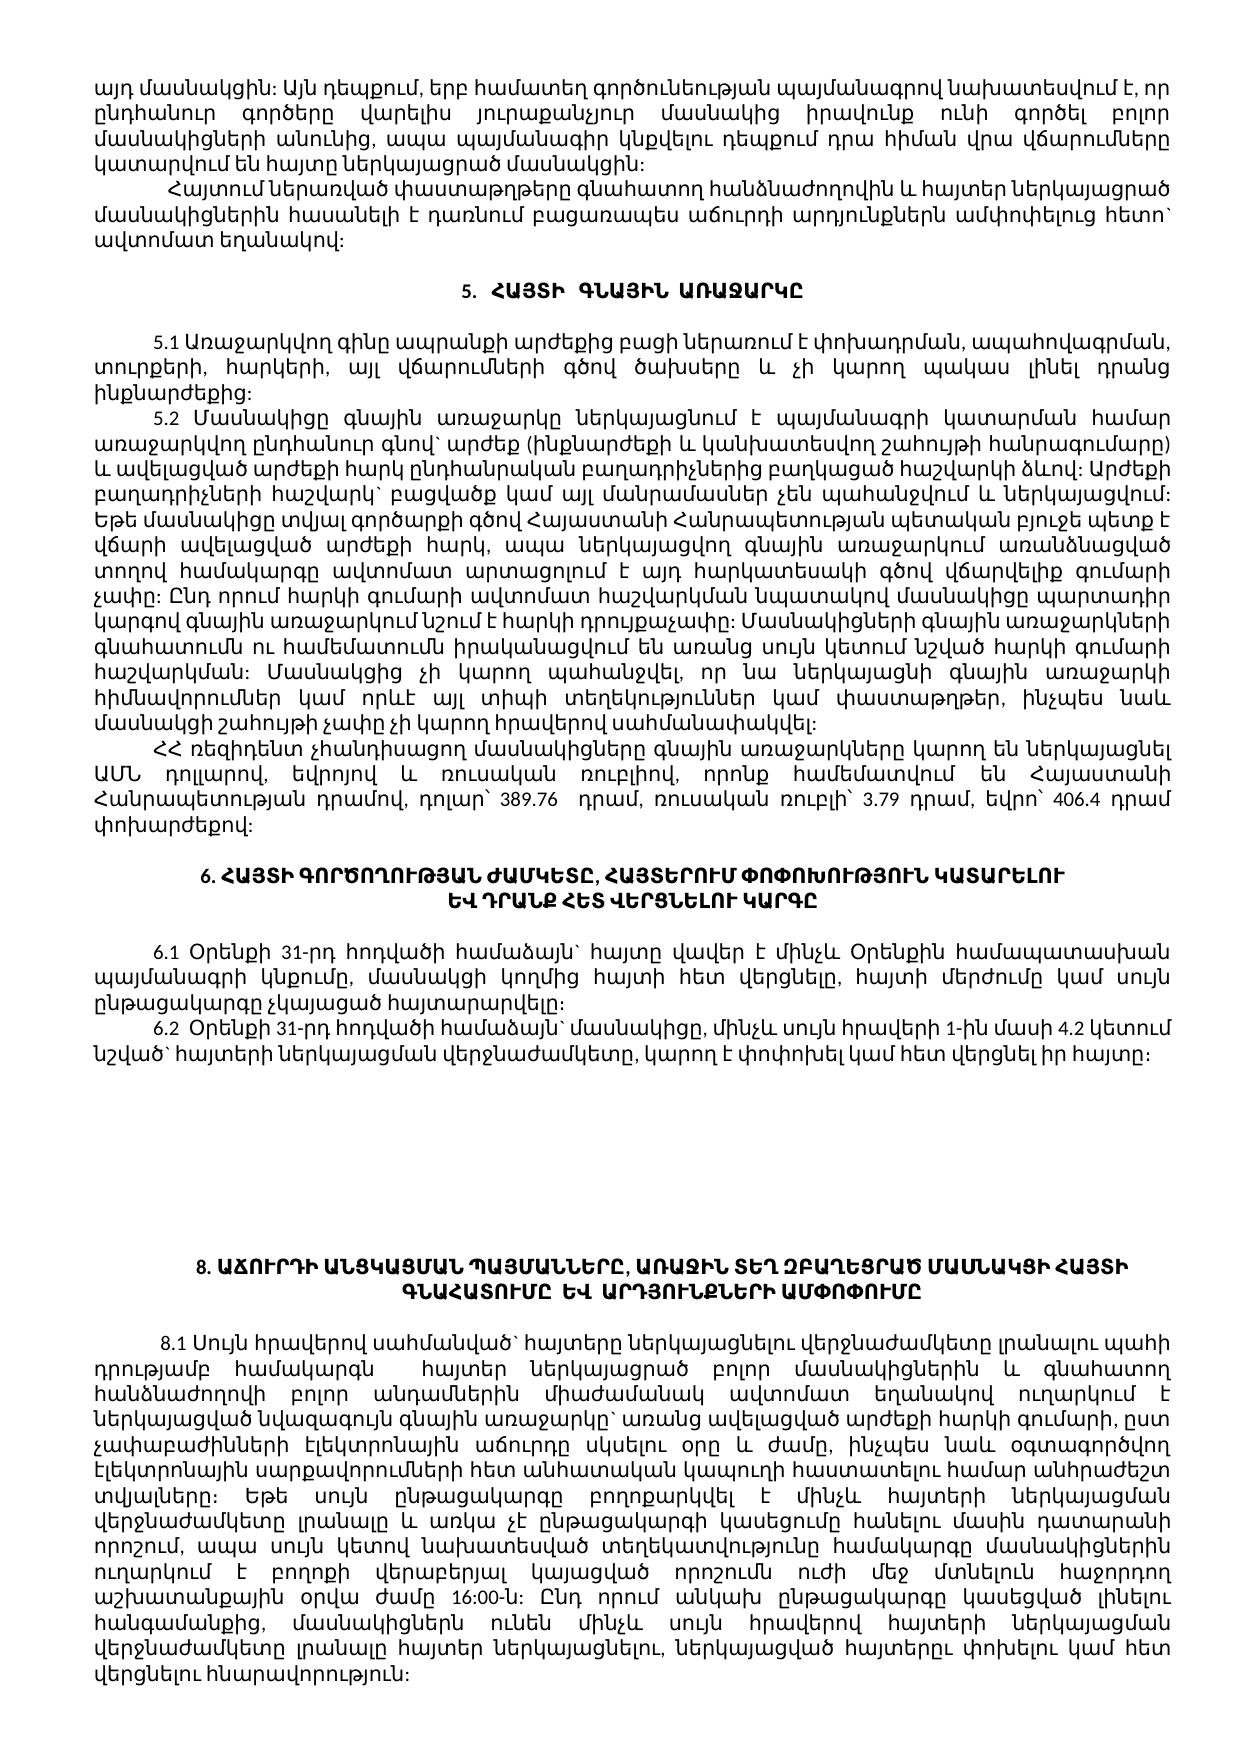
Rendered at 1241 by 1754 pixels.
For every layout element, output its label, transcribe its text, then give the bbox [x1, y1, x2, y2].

text 6.2 Օրենքի 31-րդ հոդվածի համաձայն` մասնակիցը, մինչև սույն հրավերի 1-ին մասի 4.2 կետում նշված` հայտերի ներկայացման վերջնաժամկետը, կարող է փոփոխել կամ հետ վերցնել իր հայտը։ [94, 1015, 1171, 1066]
text ԵՎ ԴՐԱՆՔ ՀԵՏ ՎԵՐՑՆԵԼՈՒ ԿԱՐԳԸ [94, 888, 1171, 914]
text 6.1 Օրենքի 31-րդ հոդվածի համաձայն` հայտը վավեր է մինչև Օրենքին համապատասխան պայմանագրի կնքումը, մասնակցի կողմից հայտի հետ վերցնելը, հայտի մերժումը կամ սույն ընթացակարգը չկայացած հայտարարվելը։ [94, 939, 1171, 1015]
text 5.1 Առաջարկվող գինը ապրանքի արժեքից բացի ներառում է փոխադրման, ապահովագրման, տուրքերի, հարկերի, այլ վճարումների գծով ծախսերը և չի կարող պակաս լինել դրանց ինքնարժեքից: [94, 329, 1171, 405]
text ԳՆԱՀԱՏՈՒՄԸ ԵՎ ԱՐԴՅՈՒՆՔՆԵՐԻ ԱՄՓՈՓՈՒՄԸ [94, 1279, 1171, 1305]
text 6. ՀԱՅՏԻ ԳՈՐԾՈՂՈՒԹՅԱՆ ԺԱՄԿԵՏԸ, ՀԱՅՏԵՐՈՒՄ ՓՈՓՈԽՈՒԹՅՈՒՆ ԿԱՏԱՐԵԼՈՒ [94, 863, 1171, 888]
text 8. ԱՃՈՒՐԴԻ ԱՆՑԿԱՑՄԱՆ ՊԱՅՄԱՆՆԵՐԸ, ԱՌԱՋԻՆ ՏԵՂ ԶԲԱՂԵՑՐԱԾ ՄԱՍՆԱԿՑԻ ՀԱՅՏԻ [94, 1254, 1171, 1279]
text 8.1 Սույն հրավերով սահմանված` հայտերը ներկայացնելու վերջնաժամկետը լրանալու պահի դրությամբ համակարգն հայտեր ներկայացրած բոլոր մասնակիցներին և գնահատող հանձնաժողովի բոլոր անդամներին միաժամանակ ավտոմատ եղանակով ուղարկում է ներկայացված նվազագույն գնային առաջարկը` առանց ավելացված արժեքի հարկի գումարի, ըստ չափաբաժինների էլեկտրոնային աճուրդը սկսելու օրը և ժամը, ինչպես նաև օգտագործվող էլեկտրոնային սարքավորումների հետ անհատական կապուղի հաստատելու համար անհրաժեշտ տվյալները։ Եթե սույն ընթացակարգը բողոքարկվել է մինչև հայտերի ներկայացման վերջնաժամկետը լրանալը և առկա չէ ընթացակարգի կասեցումը հանելու մասին դատարանի որոշում, ապա սույն կետով նախատեսված տեղեկատվությունը համակարգը մասնակիցներին ուղարկում է բողոքի վերաբերյալ կայացված որոշումն ուժի մեջ մտնելուն հաջորդող աշխատանքային օրվա ժամը 16:00-ն: Ընդ որում անկախ ընթացակարգը կասեցված լինելու հանգամանքից, մասնակիցներն ունեն մինչև սույն հրավերով հայտերի ներկայացման վերջնաժամկետը լրանալը հայտեր ներկայացնելու, ներկայացված հայտերըւ փոխելու կամ հետ վերցնելու հնարավորություն: [94, 1330, 1171, 1686]
text 5. ՀԱՅՏԻ ԳՆԱՅԻՆ ԱՌԱՋԱՐԿԸ [94, 278, 1171, 304]
text ՀՀ ռեզիդենտ չհանդիսացող մասնակիցները գնային առաջարկները կարող են ներկայացնել ԱՄՆ դոլլարով, եվրոյով և ռուսական ռուբլիով, որոնք համեմատվում են Հայաստանի Հանրապետության դրամով, դոլար՝ 389.76 դրամ, ռուսական ռուբլի՝ 3.79 դրամ, եվրո՝ 406.4 դրամ փոխարժեքով: [94, 736, 1171, 837]
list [94, 75, 1171, 177]
text Հայտում ներառված փաստաթղթերը գնահատող հանձնաժողովին և հայտեր ներկայացրած մասնակիցներին հասանելի է դառնում բացառապես աճուրդի արդյունքներն ամփոփելուց հետո` ավտոմատ եղանակով: [94, 177, 1171, 253]
text 5.2 Մասնակիցը գնային առաջարկը ներկայացնում է պայմանագրի կատարման համար առաջարկվող ընդհանուր գնով` արժեք (ինքնարժեքի և կանխատեսվող շահույթի հանրագումարը) և ավելացված արժեքի հարկ ընդհանրական բաղադրիչներից բաղկացած հաշվարկի ձևով: Արժեքի բաղադրիչների հաշվարկ` բացվածք կամ այլ մանրամասներ չեն պահանջվում և ներկայացվում: Եթե մասնակիցը տվյալ գործարքի գծով Հայաստանի Հանրապետության պետական բյուջե պետք է վճարի ավելացված արժեքի հարկ, ապա ներկայացվող գնային առաջարկում առանձնացված տողով համակարգը ավտոմատ արտացոլում է այդ հարկատեսակի գծով վճարվելիք գումարի չափը: Ընդ որում հարկի գումարի ավտոմատ հաշվարկման նպատակով մասնակիցը պարտադիր կարգով գնային առաջարկում նշում է հարկի դրույքաչափը: Մասնակիցների գնային առաջարկների գնահատումն ու համեմատումն իրականացվում են առանց սույն կետում նշված հարկի գումարի հաշվարկման: Մասնակցից չի կարող պահանջվել, որ նա ներկայացնի գնային առաջարկի հիմնավորումներ կամ որևէ այլ տիպի տեղեկություններ կամ փաստաթղթեր, ինչպես նաև մասնակցի շահույթի չափը չի կարող հրավերով սահմանափակվել: [94, 405, 1171, 736]
